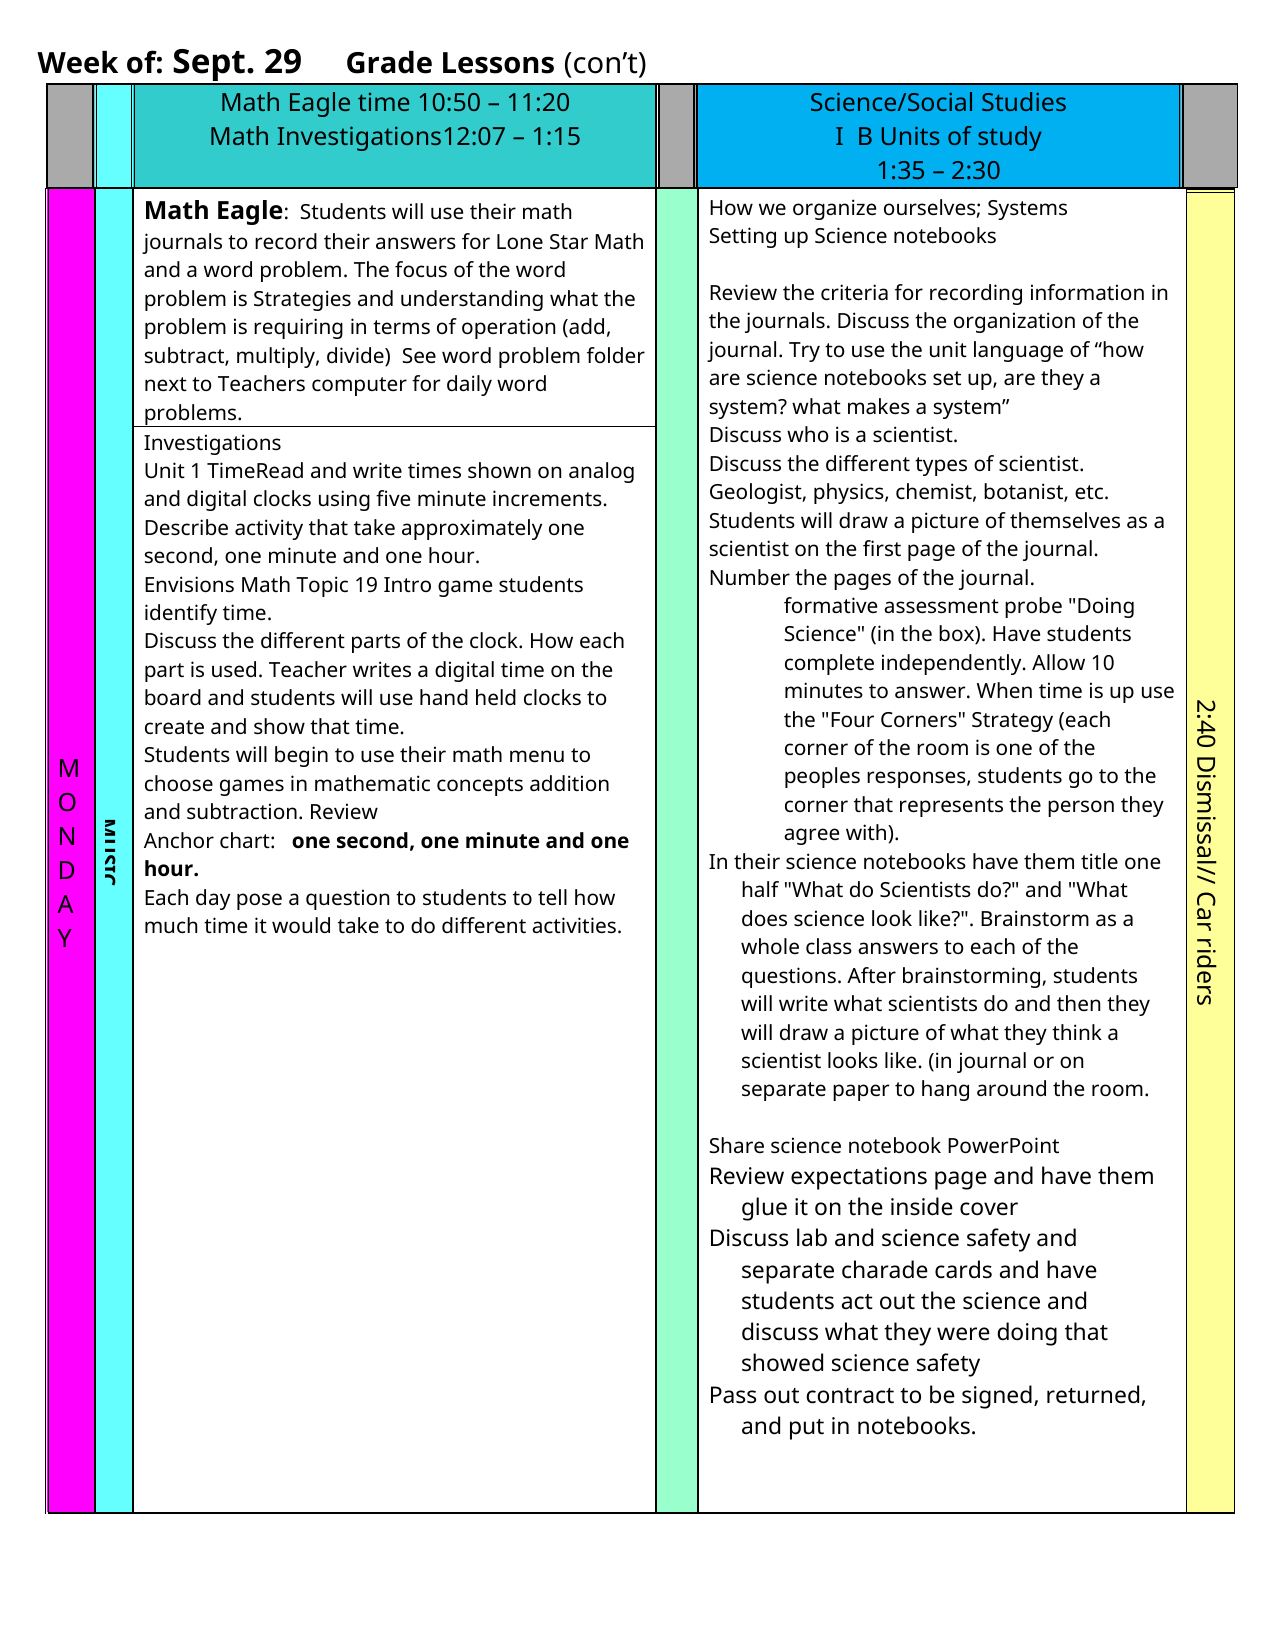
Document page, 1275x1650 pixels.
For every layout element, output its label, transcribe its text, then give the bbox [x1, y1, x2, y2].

table_header [1184, 85, 1237, 187]
table_header MONDAY [49, 189, 94, 1512]
table_header Math Eagle: Students will use their math journals to record their answers for Lone Star Math and a word problem. The focus of the word problem is Strategies and understanding what the problem is requiring in terms of operation (add, subtract, multiply, divide) See word problem folder next to Teachers computer for daily word problems. [134, 189, 655, 426]
table_header 2:40 Dismissal// Car riders [1187, 193, 1234, 1512]
table_cell Investigations Unit 1 TimeRead and write times shown on analog and digital clocks using five minute increments. Describe activity that take approximately one second, one minute and one hour. Envisions Math Topic 19 Intro game students identify time. Discuss the different parts of the clock. How each part is used. Teacher writes a digital time on the board and students will use hand held clocks to create and show that time. Students will begin to use their math menu to choose games in mathematic concepts addition and subtraction. Review Anchor chart: one second, one minute and one hour. Each day pose a question to students to tell how much time it would take to do different activities. [134, 427, 655, 1512]
table_header MUSIC [96, 189, 132, 1512]
table_header Math Eagle time 10:50 – 11:20 Math Investigations12:07 – 1:15 [135, 85, 655, 187]
table_header [48, 85, 92, 187]
table_header [97, 85, 131, 187]
title Week of: Sept. 29 Grade Lessons (con’t) [37, 37, 1237, 83]
table_header Science/Social Studies I B Units of study 1:35 – 2:30 [698, 85, 1179, 187]
table_header [657, 189, 697, 1512]
table_header [660, 85, 693, 187]
table_header How we organize ourselves; Systems Setting up Science notebooks Review the criteria for recording information in the journals. Discuss the organization of the journal. Try to use the unit language of “how are science notebooks set up, are they a system? what makes a system” Discuss who is a scientist. Discuss the different types of scientist. Geologist, physics, chemist, botanist, etc. Students will draw a picture of themselves as a scientist on the first page of the journal. Number the pages of the journal. formative assessment probe "Doing Science" (in the box). Have students complete independently. Allow 10 minutes to answer. When time is up use the "Four Corners" Strategy (each corner of the room is one of the peoples responses, students go to the corner that represents the person they agree with). In their science notebooks have them title one half "What do Scientists do?" and "What does science look like?". Brainstorm as a whole class answers to each of the questions. After brainstorming, students will write what scientists do and then they will draw a picture of what they think a scientist looks like. (in journal or on separate paper to hang around the room. Share science notebook PowerPoint Review expectations page and have them glue it on the inside cover Discuss lab and science safety and separate charade cards and have students act out the science and discuss what they were doing that showed science safety Pass out contract to be signed, returned, and put in notebooks. [699, 189, 1186, 1512]
